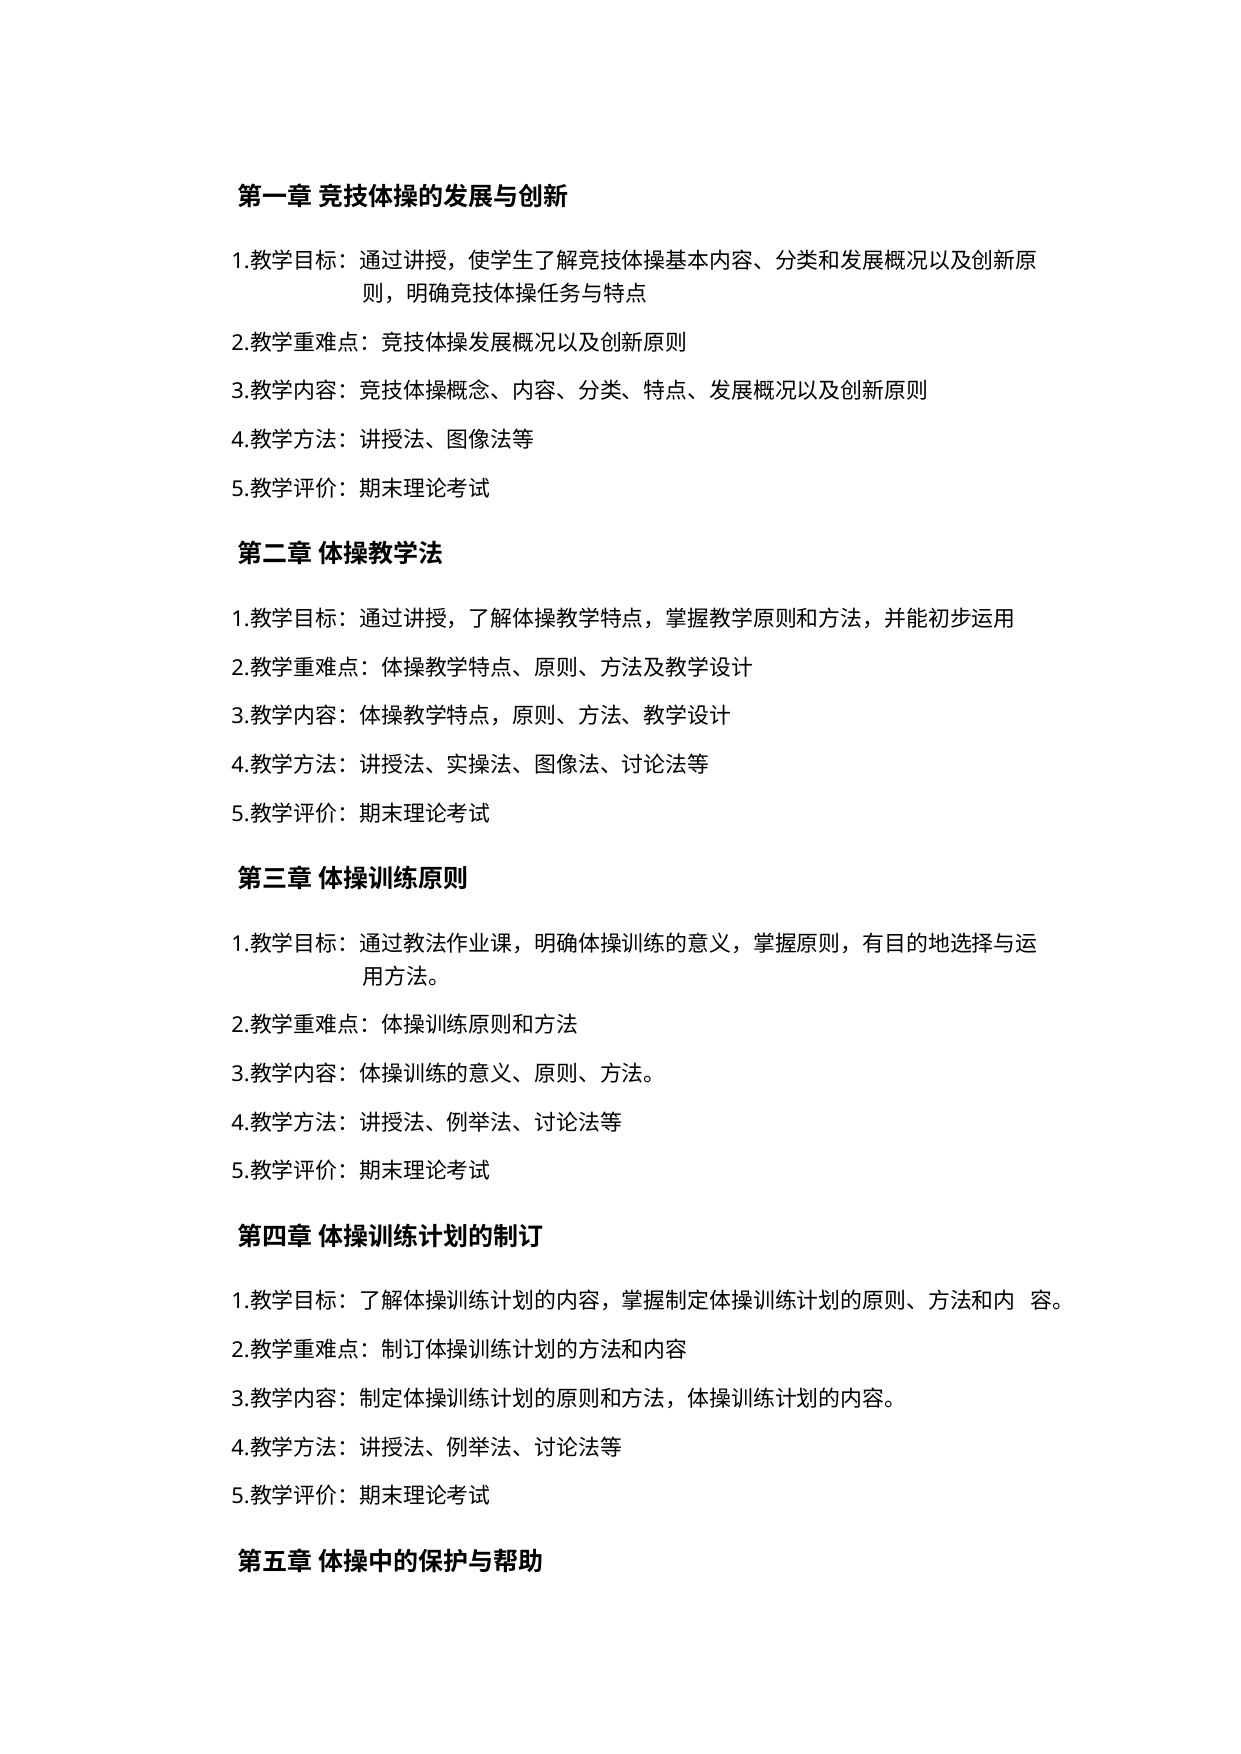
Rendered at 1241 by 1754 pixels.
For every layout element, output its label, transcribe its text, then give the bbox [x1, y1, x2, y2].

text 3.教学内容：体操教学特点，原则、方法、教学设计 [187, 698, 1053, 731]
text 1.教学目标：了解体操训练计划的内容，掌握制定体操训练计划的原则、方法和内 容。 [231, 1283, 1053, 1316]
text 1.教学目标：通过教法作业课，明确体操训练的意义，掌握原则，有目的地选择与运用方法。 [231, 926, 1053, 991]
text 5.教学评价：期末理论考试 [187, 1478, 1053, 1511]
text 2.教学重难点：制订体操训练计划的方法和内容 [187, 1332, 1053, 1364]
text 第三章 体操训练原则 [187, 844, 1053, 909]
text 4.教学方法：讲授法、图像法等 [187, 422, 1053, 454]
text 第五章 体操中的保护与帮助 [187, 1527, 1053, 1592]
text 5.教学评价：期末理论考试 [187, 471, 1053, 503]
text 1.教学目标：通过讲授，了解体操教学特点，掌握教学原则和方法，并能初步运用 [187, 601, 1053, 633]
text 4.教学方法：讲授法、实操法、图像法、讨论法等 [187, 747, 1053, 779]
text 5.教学评价：期末理论考试 [187, 1153, 1053, 1186]
text 4.教学方法：讲授法、例举法、讨论法等 [187, 1429, 1053, 1462]
text 3.教学内容：体操训练的意义、原则、方法。 [187, 1056, 1053, 1088]
text 3.教学内容：竞技体操概念、内容、分类、特点、发展概况以及创新原则 [187, 373, 1053, 406]
text 第二章 体操教学法 [187, 519, 1053, 584]
text 2.教学重难点：体操训练原则和方法 [187, 1007, 1053, 1039]
text 1.教学目标：通过讲授，使学生了解竞技体操基本内容、分类和发展概况以及创新原则，明确竞技体操任务与特点 [231, 243, 1053, 308]
text 第四章 体操训练计划的制订 [187, 1202, 1053, 1267]
text 第一章 竞技体操的发展与创新 [187, 162, 1053, 227]
text 5.教学评价：期末理论考试 [187, 796, 1053, 828]
text 4.教学方法：讲授法、例举法、讨论法等 [187, 1104, 1053, 1137]
text 3.教学内容：制定体操训练计划的原则和方法，体操训练计划的内容。 [187, 1381, 1053, 1413]
text 2.教学重难点：竞技体操发展概况以及创新原则 [187, 324, 1053, 357]
text 2.教学重难点：体操教学特点、原则、方法及教学设计 [187, 649, 1053, 682]
